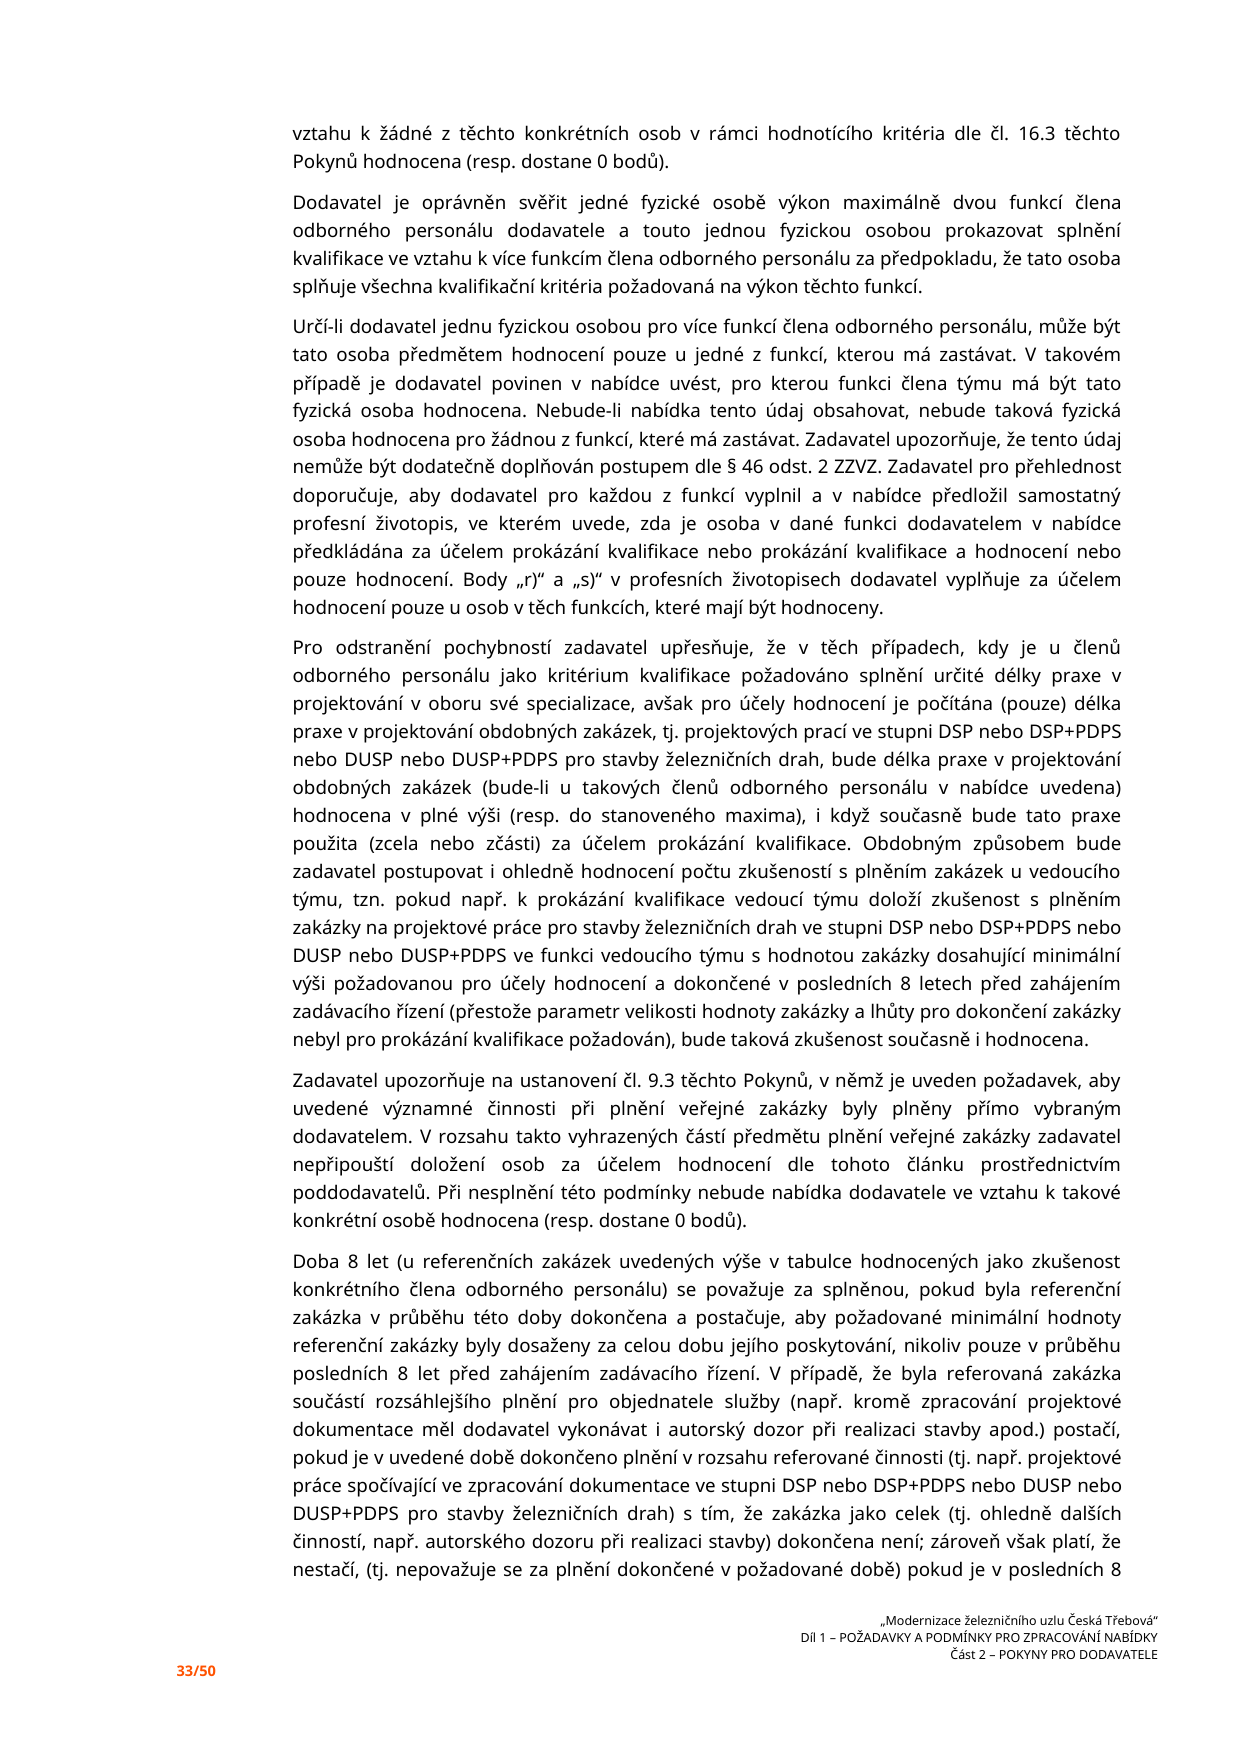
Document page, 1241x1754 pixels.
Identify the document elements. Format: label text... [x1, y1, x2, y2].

list Určí-li dodavatel jednu fyzickou osobou pro více funkcí člena odborného personálu, může být tato osoba předmětem hodnocení pouze u jedné z funkcí, kterou má zastávat. V takovém případě je dodavatel povinen v nabídce uvést, pro kterou funkci člena týmu má být tato fyzická osoba hodnocena. Nebude-li nabídka tento údaj obsahovat, nebude taková fyzická osoba hodnocena pro žádnou z funkcí, které má zastávat. Zadavatel upozorňuje, že tento údaj nemůže být dodatečně doplňován postupem dle § 46 odst. 2 ZZVZ. Zadavatel pro přehlednost doporučuje, aby dodavatel pro každou z funkcí vyplnil a v nabídce předložil samostatný profesní životopis, ve kterém uvede, zda je osoba v dané funkci dodavatelem v nabídce předkládána za účelem prokázání kvalifikace nebo prokázání kvalifikace a hodnocení nebo pouze hodnocení. Body „r)“ a „s)“ v profesních životopisech dodavatel vyplňuje za účelem hodnocení pouze u osob v těch funkcích, které mají být hodnoceny. [292, 314, 1122, 619]
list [292, 121, 1122, 174]
list Dodavatel je oprávněn svěřit jedné fyzické osobě výkon maximálně dvou funkcí člena odborného personálu dodavatele a touto jednou fyzickou osobou prokazovat splnění kvalifikace ve vztahu k více funkcím člena odborného personálu za předpokladu, že tato osoba splňuje všechna kvalifikační kritéria požadovaná na výkon těchto funkcí. [292, 189, 1122, 299]
list Zadavatel upozorňuje na ustanovení čl. 9.3 těchto Pokynů, v němž je uveden požadavek, aby uvedené významné činnosti při plnění veřejné zakázky byly plněny přímo vybraným dodavatelem. V rozsahu takto vyhrazených částí předmětu plnění veřejné zakázky zadavatel nepřipouští doložení osob za účelem hodnocení dle tohoto článku prostřednictvím poddodavatelů. Při nesplnění této podmínky nebude nabídka dodavatele ve vztahu k takové konkrétní osobě hodnocena (resp. dostane 0 bodů). [292, 1067, 1122, 1233]
list Pro odstranění pochybností zadavatel upřesňuje, že v těch případech, kdy je u členů odborného personálu jako kritérium kvalifikace požadováno splnění určité délky praxe v projektování v oboru své specializace, avšak pro účely hodnocení je počítána (pouze) délka praxe v projektování obdobných zakázek, tj. projektových prací ve stupni DSP nebo DSP+PDPS nebo DUSP nebo DUSP+PDPS pro stavby železničních drah, bude délka praxe v projektování obdobných zakázek (bude-li u takových členů odborného personálu v nabídce uvedena) hodnocena v plné výši (resp. do stanoveného maxima), i když současně bude tato praxe použita (zcela nebo zčásti) za účelem prokázání kvalifikace. Obdobným způsobem bude zadavatel postupovat i ohledně hodnocení počtu zkušeností s plněním zakázek u vedoucího týmu, tzn. pokud např. k prokázání kvalifikace vedoucí týmu doloží zkušenost s plněním zakázky na projektové práce pro stavby železničních drah ve stupni DSP nebo DSP+PDPS nebo DUSP nebo DUSP+PDPS ve funkci vedoucího týmu s hodnotou zakázky dosahující minimální výši požadovanou pro účely hodnocení a dokončené v posledních 8 letech před zahájením zadávacího řízení (přestože parametr velikosti hodnoty zakázky a lhůty pro dokončení zakázky nebyl pro prokázání kvalifikace požadován), bude taková zkušenost současně i hodnocena. [292, 634, 1122, 1052]
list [292, 1248, 1122, 1582]
